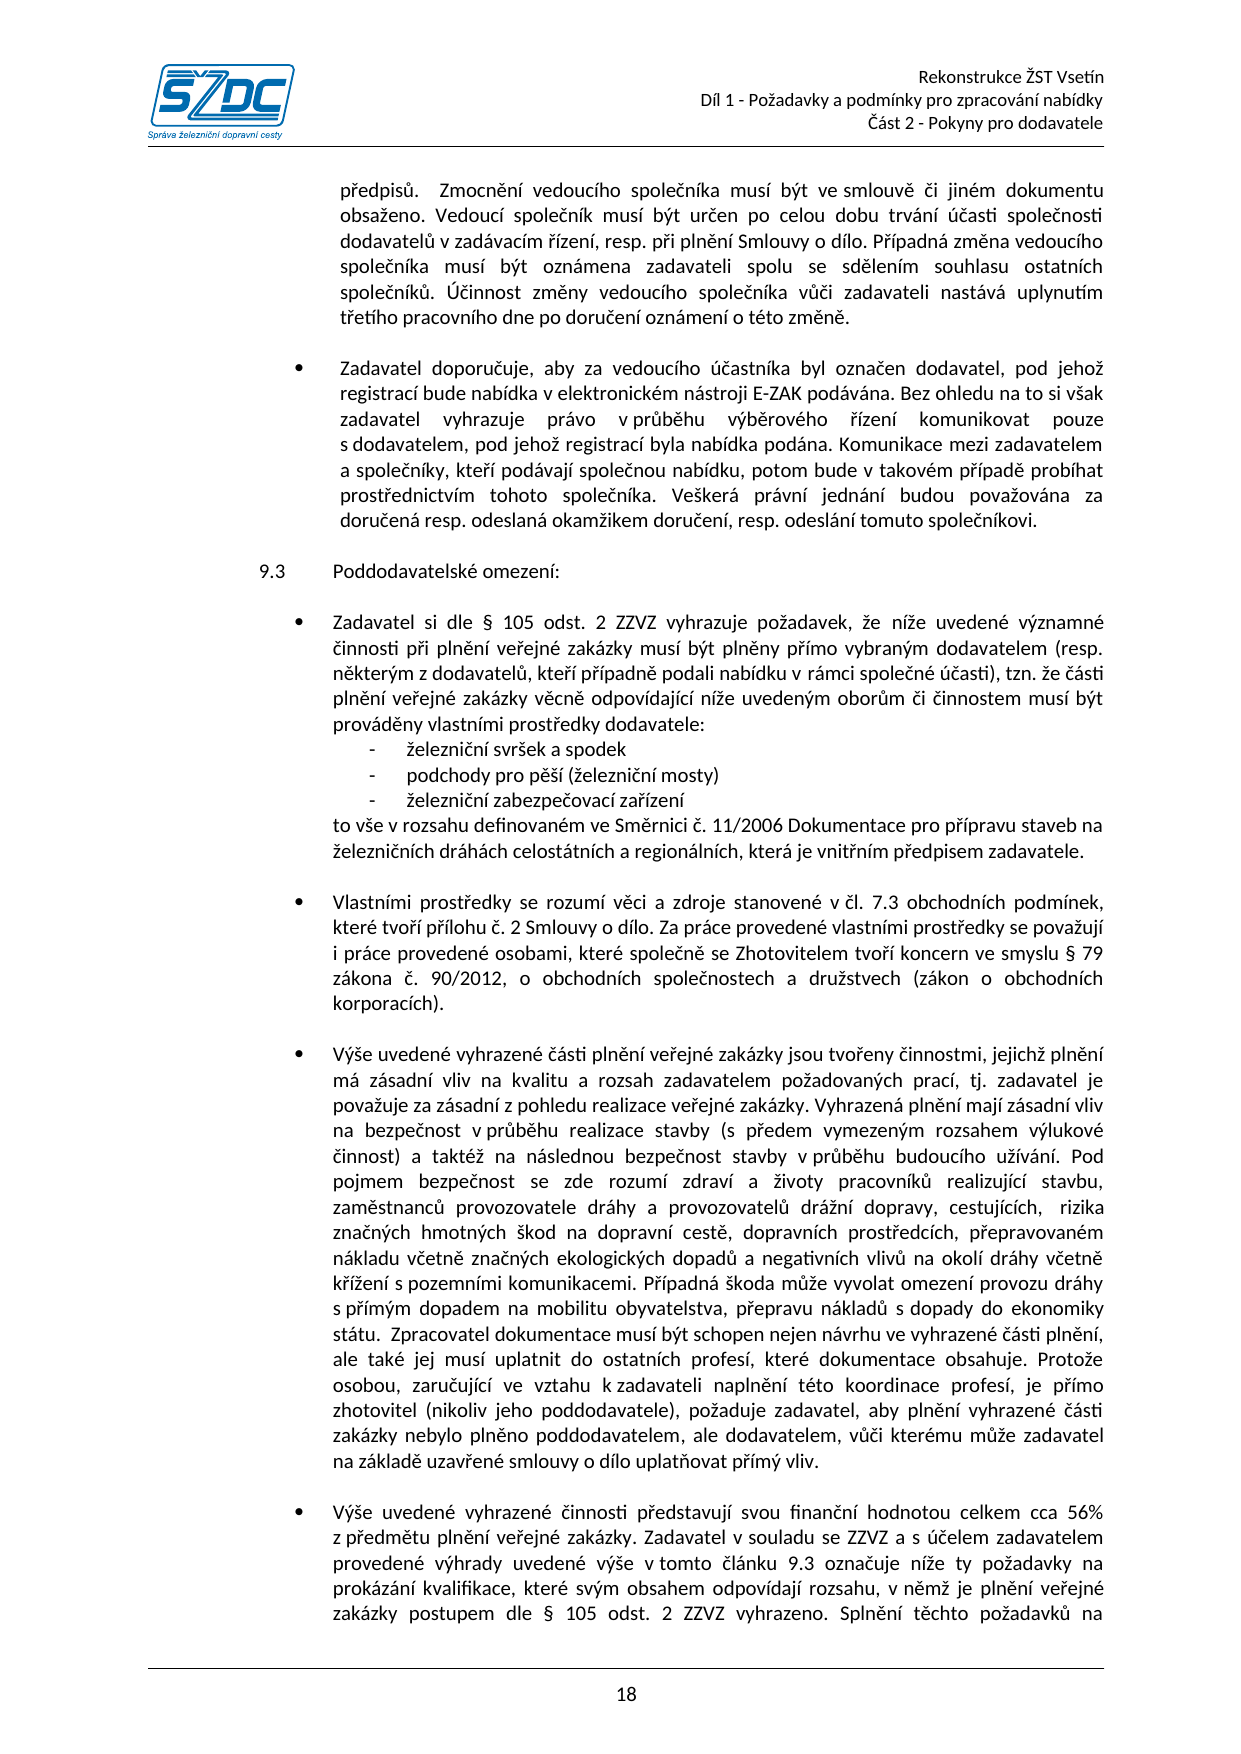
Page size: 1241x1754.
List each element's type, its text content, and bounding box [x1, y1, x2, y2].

list Výše uvedené vyhrazené části plnění veřejné zakázky jsou tvořeny činnostmi, jejichž plnění má zásadní vliv na kvalitu a rozsah zadavatelem požadovaných prací, tj. zadavatel je považuje za zásadní z pohledu realizace veřejné zakázky. Vyhrazená plnění mají zásadní vliv na bezpečnost v průběhu realizace stavby (s předem vymezeným rozsahem výlukové činnost) a taktéž na následnou bezpečnost stavby v průběhu budoucího užívání. Pod pojmem bezpečnost se zde rozumí zdraví a životy pracovníků realizující stavbu, zaměstnanců provozovatele dráhy a provozovatelů drážní dopravy, cestujících, rizika značných hmotných škod na dopravní cestě, dopravních prostředcích, přepravovaném nákladu včetně značných ekologických dopadů a negativních vlivů na okolí dráhy včetně křížení s pozemními komunikacemi. Případná škoda může vyvolat omezení provozu dráhy s přímým dopadem na mobilitu obyvatelstva, přepravu nákladů s dopady do ekonomiky státu. Zpracovatel dokumentace musí být schopen nejen návrhu ve vyhrazené části plnění, ale také jej musí uplatnit do ostatních profesí, které dokumentace obsahuje. Protože osobou, zaručující ve vztahu k zadavateli naplnění této koordinace profesí, je přímo zhotovitel (nikoliv jeho poddodavatele), požaduje zadavatel, aby plnění vyhrazené části zakázky nebylo plněno poddodavatelem, ale dodavatelem, vůči kterému může zadavatel na základě uzavřené smlouvy o dílo uplatňovat přímý vliv. [295, 1041, 1104, 1473]
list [295, 177, 1104, 330]
list Zadavatel si dle § 105 odst. 2 ZZVZ vyhrazuje požadavek, že níže uvedené významné činnosti při plnění veřejné zakázky musí být plněny přímo vybraným dodavatelem (resp. některým z dodavatelů, kteří případně podali nabídku v rámci společné účasti), tzn. že části plnění veřejné zakázky věcně odpovídající níže uvedeným oborům či činnostem musí být prováděny vlastními prostředky dodavatele: [295, 609, 1104, 736]
list podchody pro pěší (železniční mosty) [369, 762, 1104, 787]
list Vlastními prostředky se rozumí věci a zdroje stanovené v čl. 7.3 obchodních podmínek, které tvoří přílohu č. 2 Smlouvy o dílo. Za práce provedené vlastními prostředky se považují i práce provedené osobami, které společně se Zhotovitelem tvoří koncern ve smyslu § 79 zákona č. 90/2012, o obchodních společnostech a družstvech (zákon o obchodních korporacích). [295, 889, 1104, 1016]
list Poddodavatelské omezení: [259, 558, 1104, 584]
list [295, 1499, 1104, 1626]
list železniční svršek a spodek [369, 736, 1104, 762]
list železniční zabezpečovací zařízení [369, 787, 1104, 813]
list Zadavatel doporučuje, aby za vedoucího účastníka byl označen dodavatel, pod jehož registrací bude nabídka v elektronickém nástroji E-ZAK podávána. Bez ohledu na to si však zadavatel vyhrazuje právo v průběhu výběrového řízení komunikovat pouze s dodavatelem, pod jehož registrací byla nabídka podána. Komunikace mezi zadavatelem a společníky, kteří podávají společnou nabídku, potom bude v takovém případě probíhat prostřednictvím tohoto společníka. Veškerá právní jednání budou považována za doručená resp. odeslaná okamžikem doručení, resp. odeslání tomuto společníkovi. [295, 355, 1104, 533]
text to vše v rozsahu definovaném ve Směrnici č. 11/2006 Dokumentace pro přípravu staveb na železničních dráhách celostátních a regionálních, která je vnitřním předpisem zadavatele. [333, 813, 1104, 863]
